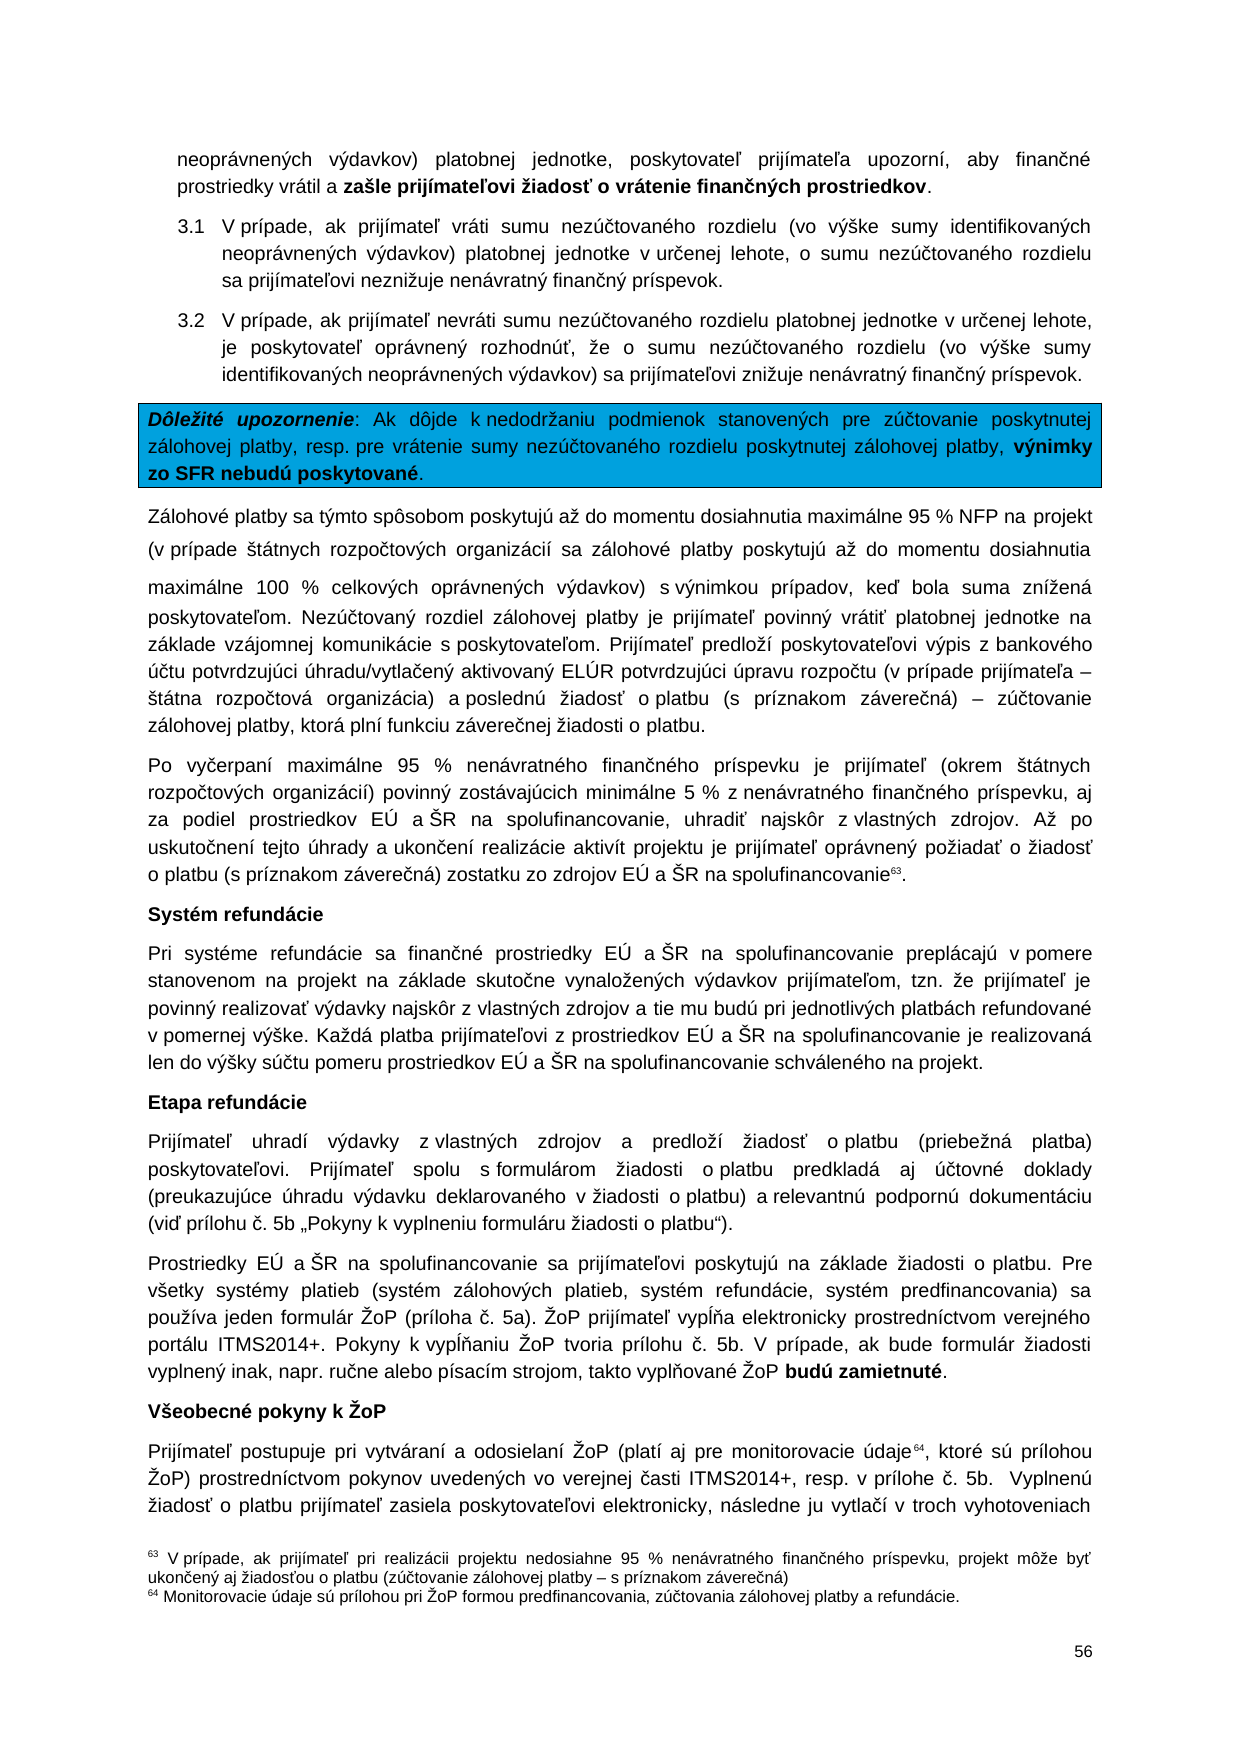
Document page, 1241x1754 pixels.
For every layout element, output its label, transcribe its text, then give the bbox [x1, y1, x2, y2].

text Prostriedky EÚ a ŠR na spolufinancovanie sa prijímateľovi poskytujú na základe žiadosti o platbu. Pre všetky systémy platieb (systém zálohových platieb, systém refundácie, systém predfinancovania) sa používa jeden formulár ŽoP (príloha č. 5a). ŽoP prijímateľ vypĺňa elektronicky prostredníctvom verejného portálu ITMS2014+. Pokyny k vypĺňaniu ŽoP tvoria prílohu č. 5b. V prípade, ak bude formulár žiadosti vyplnený inak, napr. ručne alebo písacím strojom, takto vyplňované ŽoP budú zamietnuté. [148, 1251, 1092, 1383]
text Všeobecné pokyny k ŽoP [148, 1400, 1092, 1423]
text Systém refundácie [148, 902, 1092, 925]
text Prijímateľ uhradí výdavky z vlastných zdrojov a predloží žiadosť o platbu (priebežná platba) poskytovateľovi. Prijímateľ spolu s formulárom žiadosti o platbu predkladá aj účtovné doklady (preukazujúce úhradu výdavku deklarovaného v žiadosti o platbu) a relevantnú podpornú dokumentáciu (viď prílohu č. 5b „Pokyny k vyplneniu formuláru žiadosti o platbu“). [148, 1130, 1092, 1234]
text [177, 148, 1092, 198]
list V prípade, ak prijímateľ vráti sumu nezúčtovaného rozdielu (vo výške sumy identifikovaných neoprávnených výdavkov) platobnej jednotke v určenej lehote, o sumu nezúčtovaného rozdielu sa prijímateľovi neznižuje nenávratný finančný príspevok. [177, 214, 1092, 292]
text Dôležité upozornenie: Ak dôjde k nedodržaniu podmienok stanovených pre zúčtovanie poskytnutej zálohovej platby, resp. pre vrátenie sumy nezúčtovaného rozdielu poskytnutej zálohovej platby, výnimky zo SFR nebudú poskytované. [139, 404, 1101, 487]
text Etapa refundácie [148, 1091, 1092, 1113]
text Pri systéme refundácie sa finančné prostriedky EÚ a ŠR na spolufinancovanie preplácajú v pomere stanovenom na projekt na základe skutočne vynaložených výdavkov prijímateľom, tzn. že prijímateľ je povinný realizovať výdavky najskôr z vlastných zdrojov a tie mu budú pri jednotlivých platbách refundované v pomernej výške. Každá platba prijímateľovi z prostriedkov EÚ a ŠR na spolufinancovanie je realizovaná len do výšky súčtu pomeru prostriedkov EÚ a ŠR na spolufinancovanie schváleného na projekt. [148, 942, 1092, 1073]
list V prípade, ak prijímateľ nevráti sumu nezúčtovaného rozdielu platobnej jednotke v určenej lehote, je poskytovateľ oprávnený rozhodnúť, že o sumu nezúčtovaného rozdielu (vo výške sumy identifikovaných neoprávnených výdavkov) sa prijímateľovi znižuje nenávratný finančný príspevok. [177, 309, 1092, 386]
text Po vyčerpaní maximálne 95 % nenávratného finančného príspevku je prijímateľ (okrem štátnych rozpočtových organizácií) povinný zostávajúcich minimálne 5 % z nenávratného finančného príspevku, aj za podiel prostriedkov EÚ a ŠR na spolufinancovanie, uhradiť najskôr z vlastných zdrojov. Až po uskutočnení tejto úhrady a ukončení realizácie aktivít projektu je prijímateľ oprávnený požiadať o žiadosť o platbu (s príznakom záverečná) zostatku zo zdrojov EÚ a ŠR na spolufinancovanie. [148, 754, 1092, 885]
text Zálohové platby sa týmto spôsobom poskytujú až do momentu dosiahnutia maximálne 95 % NFP na projekt (v prípade štátnych rozpočtových organizácií sa zálohové platby poskytujú až do momentu dosiahnutia maximálne 100 % celkových oprávnených výdavkov) s výnimkou prípadov, keď bola suma znížená poskytovateľom. Nezúčtovaný rozdiel zálohovej platby je prijímateľ povinný vrátiť platobnej jednotke na základe vzájomnej komunikácie s poskytovateľom. Prijímateľ predloží poskytovateľovi výpis z bankového účtu potvrdzujúci úhradu/vytlačený aktivovaný ELÚR potvrdzujúci úpravu rozpočtu (v prípade prijímateľa – štátna rozpočtová organizácia) a poslednú žiadosť o platbu (s príznakom záverečná) – zúčtovanie zálohovej platby, ktorá plní funkciu záverečnej žiadosti o platbu. [148, 505, 1092, 737]
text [148, 1439, 1092, 1517]
